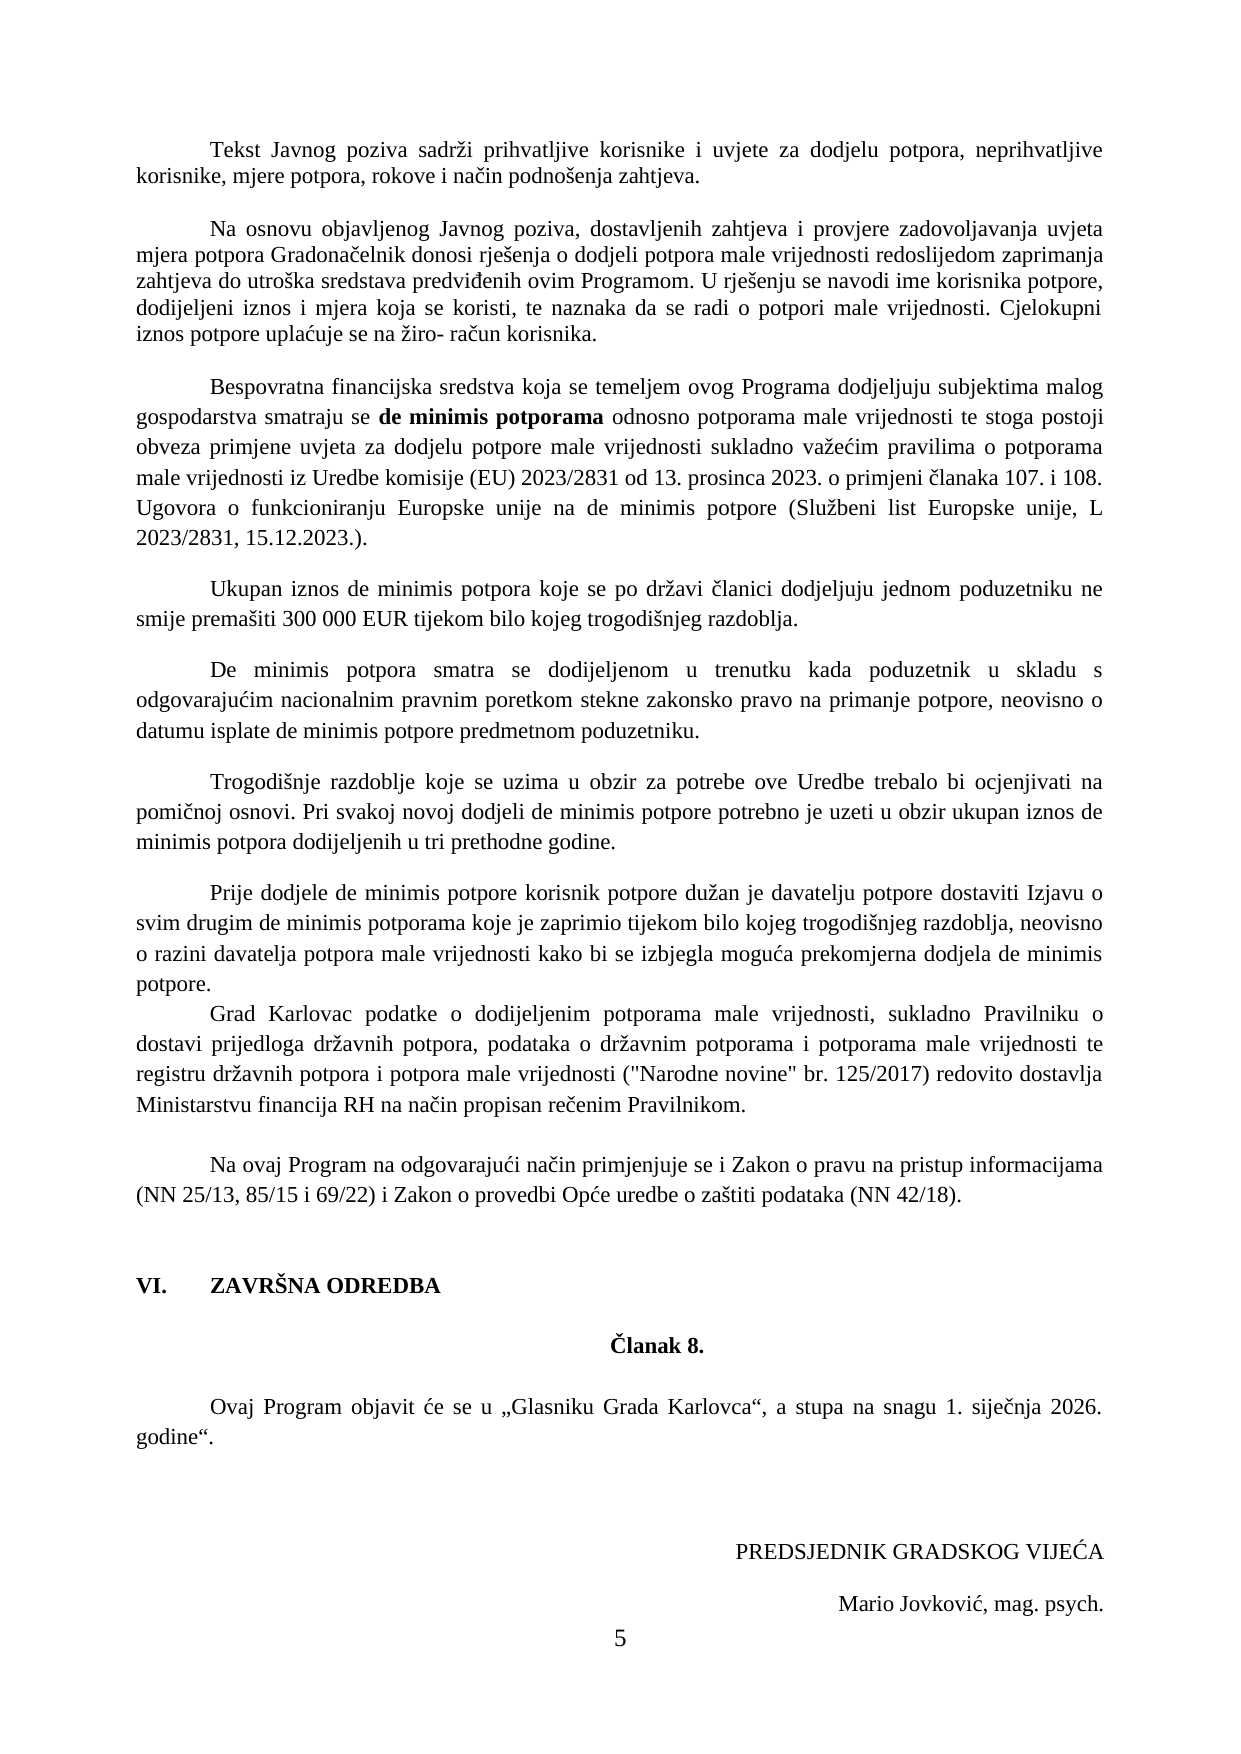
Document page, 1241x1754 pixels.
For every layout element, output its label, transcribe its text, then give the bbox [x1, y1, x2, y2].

text PREDSJEDNIK GRADSKOG VIJEĆA [171, 1538, 1104, 1564]
text Grad Karlovac podatke o dodijeljenim potporama male vrijednosti, sukladno Pravilniku o dostavi prijedloga državnih potpora, podataka o državnim potporama i potporama male vrijednosti te registru državnih potpora i potpora male vrijednosti ("Narodne novine" br. 125/2017) redovito dostavlja Ministarstvu financija RH na način propisan rečenim Pravilnikom. [136, 1000, 1104, 1117]
text Ukupan iznos de minimis potpora koje se po državi članici dodjeljuju jednom poduzetniku ne smije premašiti 300 000 EUR tijekom bilo kojeg trogodišnjeg razdoblja. [136, 575, 1104, 632]
text Bespovratna financijska sredstva koja se temeljem ovog Programa dodjeljuju subjektima malog gospodarstva smatraju se de minimis potporama odnosno potporama male vrijednosti te stoga postoji obveza primjene uvjeta za dodjelu potpore male vrijednosti sukladno važećim pravilima o potporama male vrijednosti iz Uredbe komisije (EU) 2023/2831 od 13. prosinca 2023. o primjeni članaka 107. i 108. Ugovora o funkcioniranju Europske unije na de minimis potpore (Službeni list Europske unije, L 2023/2831, 15.12.2023.). [136, 373, 1104, 550]
text Članak 8. [136, 1332, 1104, 1359]
text Ovaj Program objavit će se u „Glasniku Grada Karlovca“, a stupa na snagu 1. siječnja 2026. godine“. [136, 1393, 1104, 1449]
text De minimis potpora smatra se dodijeljenom u trenutku kada poduzetnik u skladu s odgovarajućim nacionalnim pravnim poretkom stekne zakonsko pravo na primanje potpore, neovisno o datumu isplate de minimis potpore predmetnom poduzetniku. [136, 656, 1104, 743]
text Na osnovu objavljenog Javnog poziva, dostavljenih zahtjeva i provjere zadovoljavanja uvjeta mjera potpora Gradonačelnik donosi rješenja o dodjeli potpora male vrijednosti redoslijedom zaprimanja zahtjeva do utroška sredstava predviđenih ovim Programom. U rješenju se navodi ime korisnika potpore, dodijeljeni iznos i mjera koja se koristi, te naznaka da se radi o potpori male vrijednosti. Cjelokupni iznos potpore uplaćuje se na žiro- račun korisnika. [136, 215, 1104, 347]
list ZAVRŠNA ODREDBA [136, 1272, 1104, 1298]
text Tekst Javnog poziva sadrži prihvatljive korisnike i uvjete za dodjelu potpora, neprihvatljive korisnike, mjere potpora, rokove i način podnošenja zahtjeva. [136, 136, 1104, 188]
text Na ovaj Program na odgovarajući način primjenjuje se i Zakon o pravu na pristup informacijama (NN 25/13, 85/15 i 69/22) i Zakon o provedbi Opće uredbe o zaštiti podataka (NN 42/18). [136, 1151, 1104, 1208]
text Mario Jovković, mag. psych. [136, 1591, 1104, 1617]
text Trogodišnje razdoblje koje se uzima u obzir za potrebe ove Uredbe trebalo bi ocjenjivati na pomičnoj osnovi. Pri svakoj novoj dodjeli de minimis potpore potrebno je uzeti u obzir ukupan iznos de minimis potpora dodijeljenih u tri prethodne godine. [136, 768, 1104, 854]
text Prije dodjele de minimis potpore korisnik potpore dužan je davatelju potpore dostaviti Izjavu o svim drugim de minimis potporama koje je zaprimio tijekom bilo kojeg trogodišnjeg razdoblja, neovisno o razini davatelja potpora male vrijednosti kako bi se izbjegla moguća prekomjerna dodjela de minimis potpore. [136, 879, 1104, 996]
